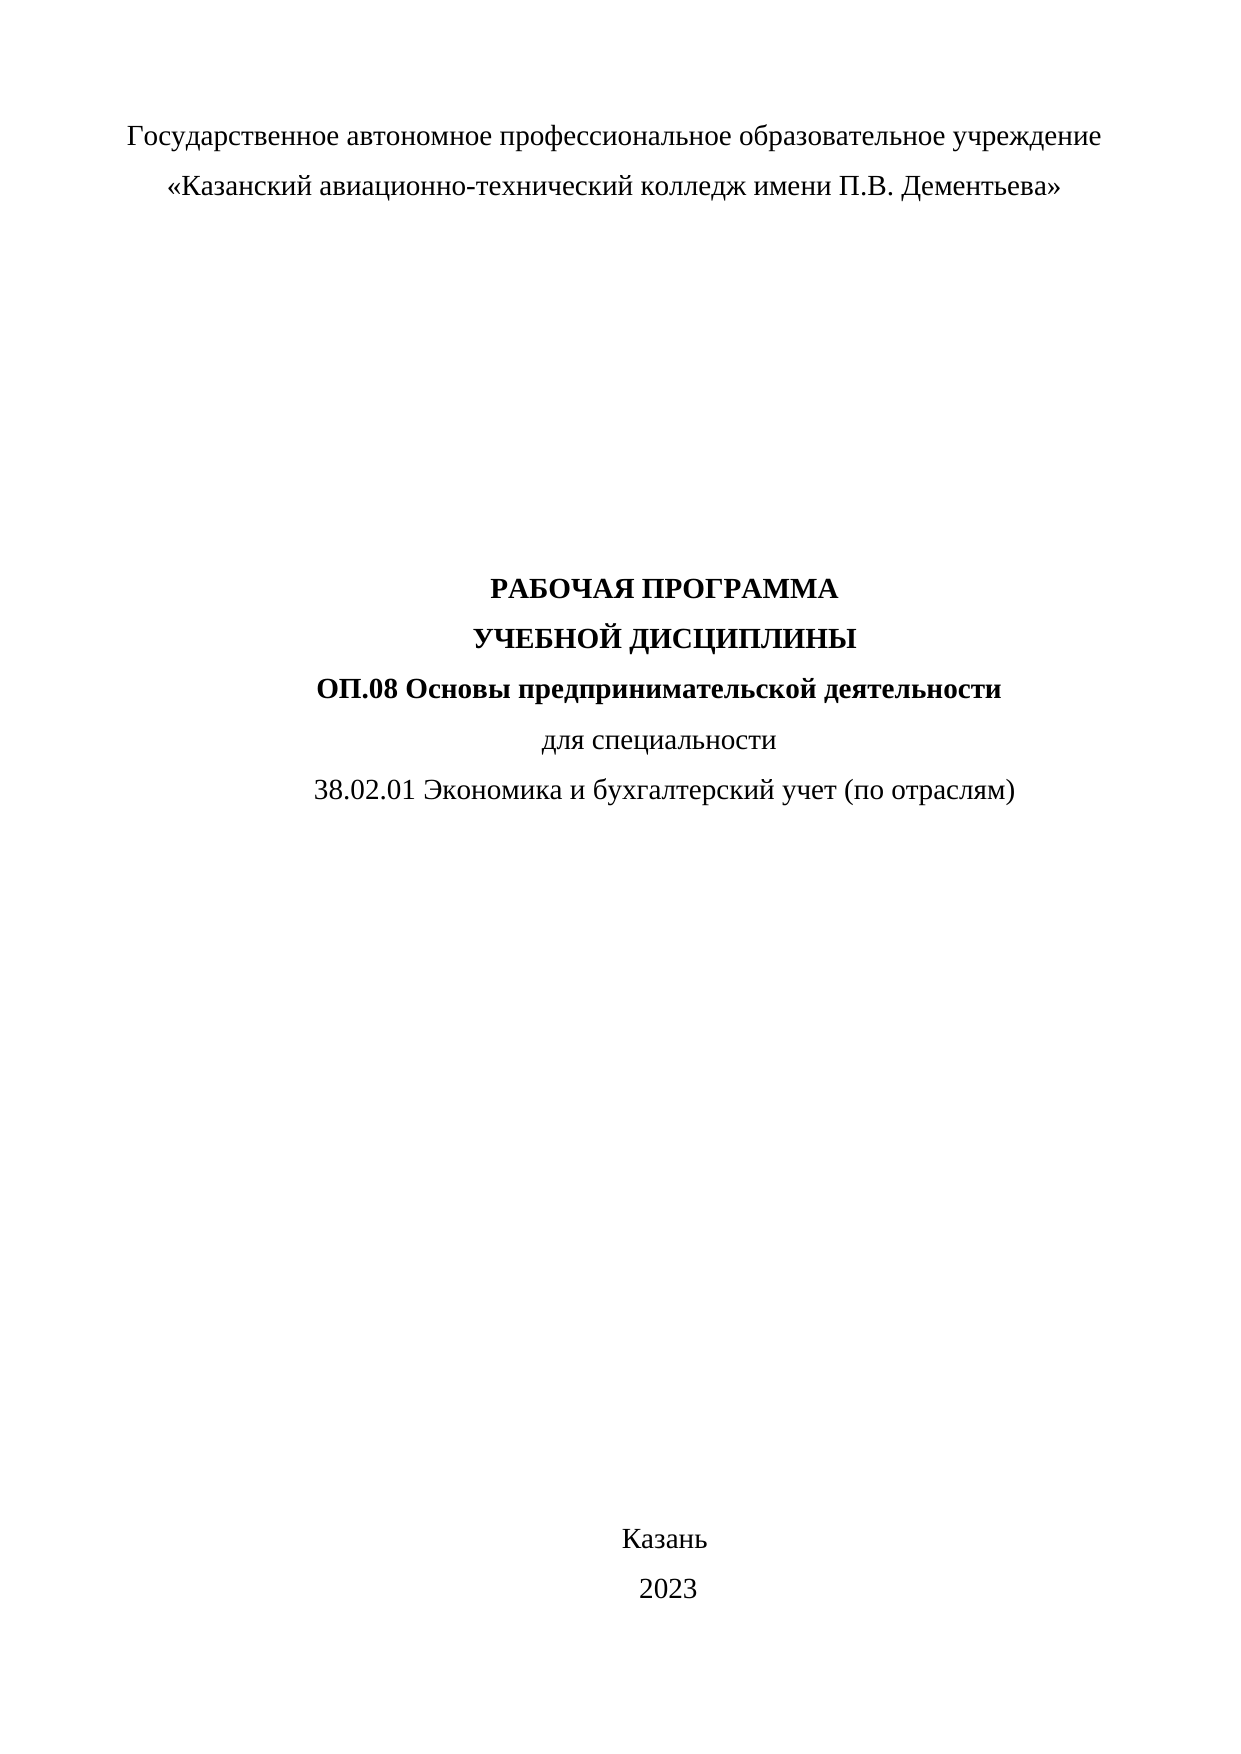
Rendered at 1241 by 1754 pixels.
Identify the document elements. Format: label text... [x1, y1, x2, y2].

text 2023 [177, 1572, 1152, 1605]
text Казань [189, 1521, 1140, 1555]
text РАБОЧАЯ ПРОГРАММА [189, 571, 1140, 604]
text «Казанский авиационно-технический колледж имени П.В. Дементьева» [59, 168, 1140, 202]
text Государственное автономное профессиональное образовательное учреждение [59, 118, 1140, 152]
text ОП.08 Основы предпринимательской деятельности [177, 672, 1141, 705]
text УЧЕБНОЙ ДИСЦИПЛИНЫ [189, 621, 1140, 655]
text 38.02.01 Экономика и бухгалтерский учет (по отраслям) [189, 772, 1140, 806]
text для специальности [177, 722, 1141, 755]
